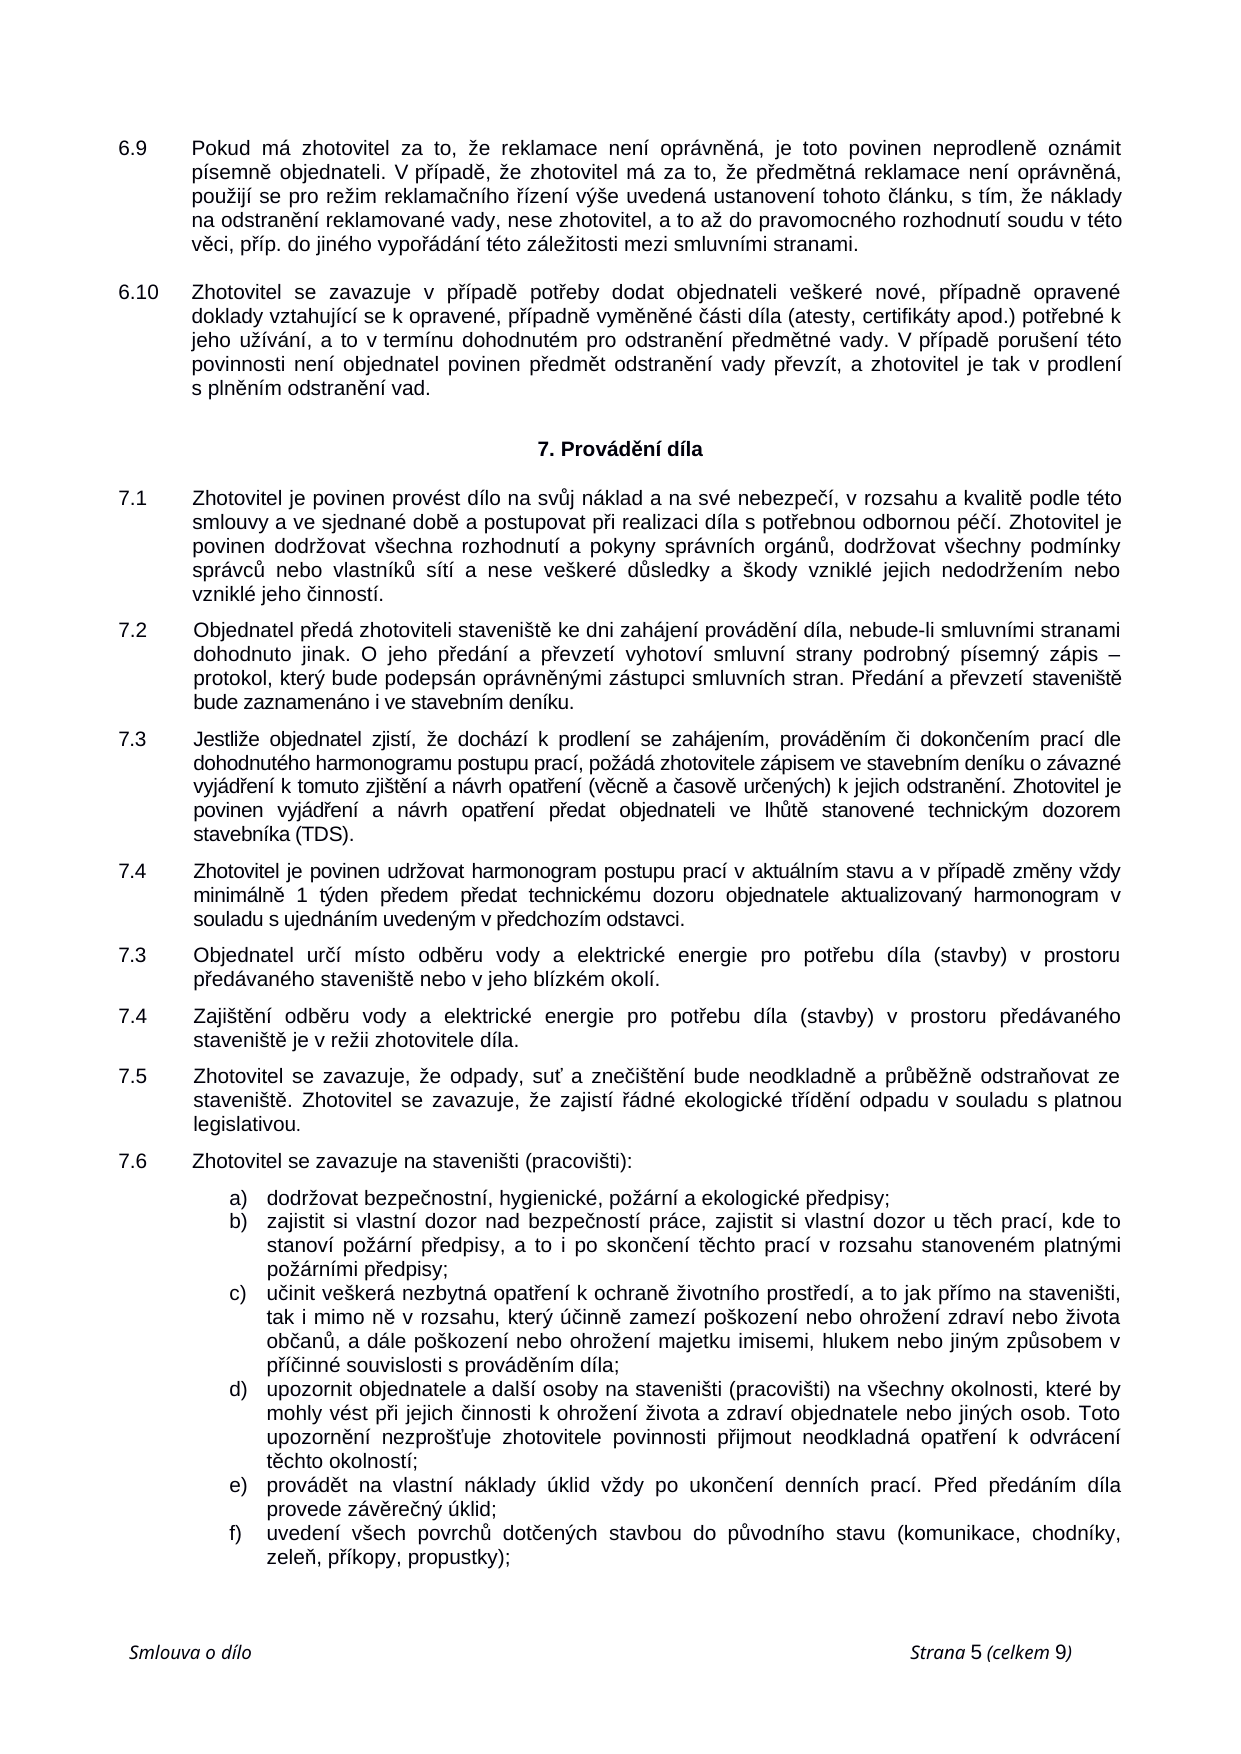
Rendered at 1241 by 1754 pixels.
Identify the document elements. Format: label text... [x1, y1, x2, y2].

text 6.9 Pokud má zhotovitel za to, že reklamace není oprávněná, je toto povinen neprodleně oznámit písemně objednateli. V případě, že zhotovitel má za to, že předmětná reklamace není oprávněná, použijí se pro režim reklamačního řízení výše uvedená ustanovení tohoto článku, s tím, že náklady na odstranění reklamované vady, nese zhotovitel, a to až do pravomocného rozhodnutí soudu v této věci, příp. do jiného vypořádání této záležitosti mezi smluvními stranami. [118, 136, 1122, 256]
text 7. Provádění díla [118, 437, 1122, 461]
text 7.4 Zajištění odběru vody a elektrické energie pro potřebu díla (stavby) v prostoru předávaného staveniště je v režii zhotovitele díla. [118, 1003, 1122, 1051]
text 7.3 Jestliže objednatel zjistí, že dochází k prodlení se zahájením, prováděním či dokončením prací dle dohodnutého harmonogramu postupu prací, požádá zhotovitele zápisem ve stavebním deníku o závazné vyjádření k tomuto zjištění a návrh opatření (věcně a časově určených) k jejich odstranění. Zhotovitel je povinen vyjádření a návrh opatření předat objednateli ve lhůtě stanovené technickým dozorem stavebníka (TDS). [118, 726, 1122, 846]
list zajistit si vlastní dozor nad bezpečností práce, zajistit si vlastní dozor u těch prací, kde to stanoví požární předpisy, a to i po skončení těchto prací v rozsahu stanoveném platnými požárními předpisy; [229, 1209, 1122, 1281]
text 7.5 Zhotovitel se zavazuje, že odpady, suť a znečištění bude neodkladně a průběžně odstraňovat ze staveniště. Zhotovitel se zavazuje, že zajistí řádné ekologické třídění odpadu v souladu s platnou legislativou. [118, 1064, 1122, 1136]
text 7.4 Zhotovitel je povinen udržovat harmonogram postupu prací v aktuálním stavu a v případě změny vždy minimálně 1 týden předem předat technickému dozoru objednatele aktualizovaný harmonogram v souladu s ujednáním uvedeným v předchozím odstavci. [118, 859, 1122, 931]
list provádět na vlastní náklady úklid vždy po ukončení denních prací. Před předáním díla provede závěrečný úklid; [229, 1473, 1122, 1521]
text 7.2 Objednatel předá zhotoviteli staveniště ke dni zahájení provádění díla, nebude-li smluvními stranami dohodnuto jinak. O jeho předání a převzetí vyhotoví smluvní strany podrobný písemný zápis – protokol, který bude podepsán oprávněnými zástupci smluvních stran. Předání a převzetí staveniště bude zaznamenáno i ve stavebním deníku. [118, 618, 1122, 714]
text 7.1 Zhotovitel je povinen provést dílo na svůj náklad a na své nebezpečí, v rozsahu a kvalitě podle této smlouvy a ve sjednané době a postupovat při realizaci díla s potřebnou odbornou péčí. Zhotovitel je povinen dodržovat všechna rozhodnutí a pokyny správních orgánů, dodržovat všechny podmínky správců nebo vlastníků sítí a nese veškeré důsledky a škody vzniklé jejich nedodržením nebo vzniklé jeho činností. [118, 486, 1122, 606]
text 7.6 Zhotovitel se zavazuje na staveništi (pracovišti): [118, 1149, 1122, 1173]
list učinit veškerá nezbytná opatření k ochraně životního prostředí, a to jak přímo na staveništi, tak i mimo ně v rozsahu, který účinně zamezí poškození nebo ohrožení zdraví nebo života občanů, a dále poškození nebo ohrožení majetku imisemi, hlukem nebo jiným způsobem v příčinné souvislosti s prováděním díla; [229, 1281, 1122, 1377]
text 7.3 Objednatel určí místo odběru vody a elektrické energie pro potřebu díla (stavby) v prostoru předávaného staveniště nebo v jeho blízkém okolí. [118, 943, 1122, 991]
list upozornit objednatele a další osoby na staveništi (pracovišti) na všechny okolnosti, které by mohly vést při jejich činnosti k ohrožení života a zdraví objednatele nebo jiných osob. Toto upozornění nezprošťuje zhotovitele povinnosti přijmout neodkladná opatření k odvrácení těchto okolností; [229, 1377, 1122, 1473]
list uvedení všech povrchů dotčených stavbou do původního stavu (komunikace, chodníky, zeleň, příkopy, propustky); [229, 1521, 1122, 1569]
text 6.10 Zhotovitel se zavazuje v případě potřeby dodat objednateli veškeré nové, případně opravené doklady vztahující se k opravené, případně vyměněné části díla (atesty, certifikáty apod.) potřebné k jeho užívání, a to v termínu dohodnutém pro odstranění předmětné vady. V případě porušení této povinnosti není objednatel povinen předmět odstranění vady převzít, a zhotovitel je tak v prodlení s plněním odstranění vad. [118, 279, 1122, 399]
list dodržovat bezpečnostní, hygienické, požární a ekologické předpisy; [229, 1185, 1122, 1209]
